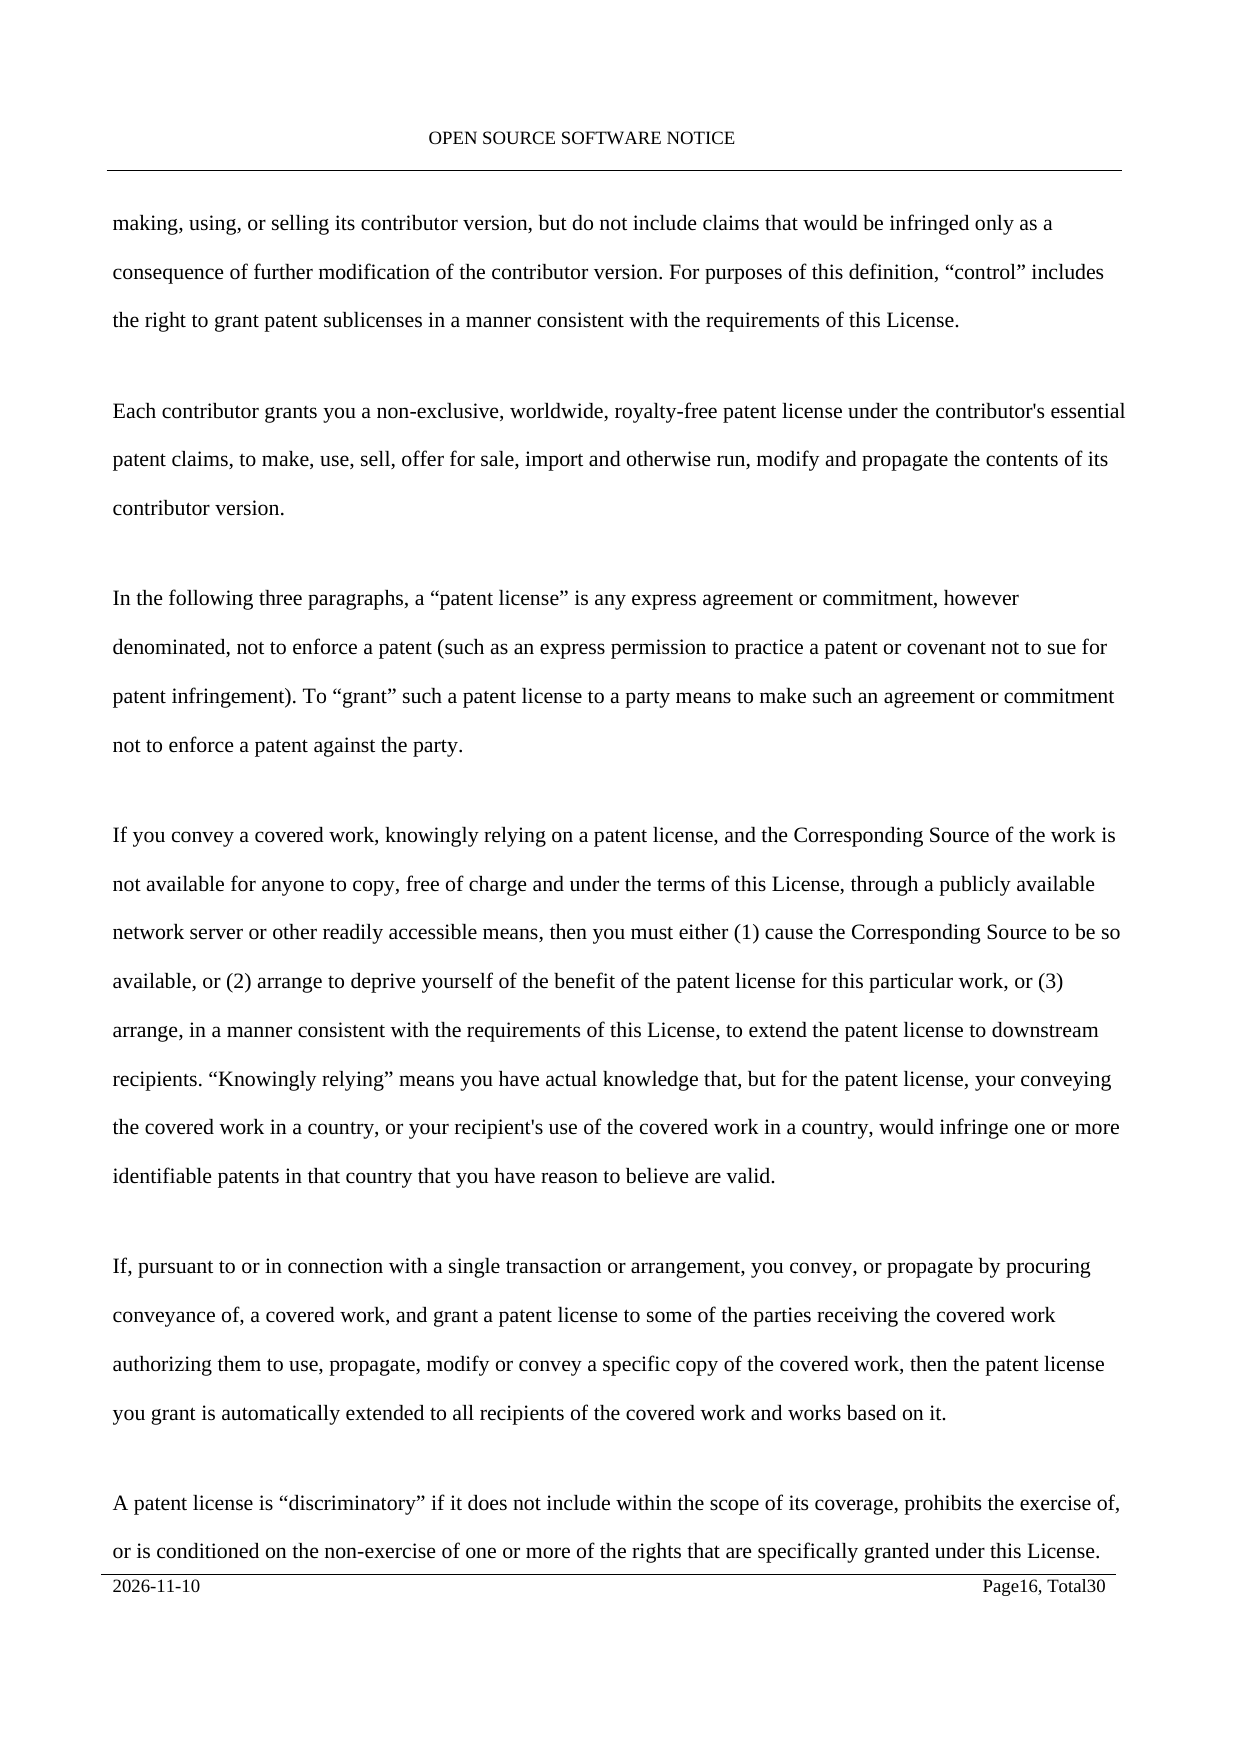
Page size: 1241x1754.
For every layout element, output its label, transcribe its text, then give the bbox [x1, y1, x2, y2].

text If you convey a covered work, knowingly relying on a patent license, and the Corresponding Source of the work is not available for anyone to copy, free of charge and under the terms of this License, through a publicly available network server or other readily accessible means, then you must either (1) cause the Corresponding Source to be so available, or (2) arrange to deprive yourself of the benefit of the patent license for this particular work, or (3) arrange, in a manner consistent with the requirements of this License, to extend the patent license to downstream recipients. “Knowingly relying” means you have actual knowledge that, but for the patent license, your conveying the covered work in a country, or your recipient's use of the covered work in a country, would infringe one or more identifiable patents in that country that you have reason to believe are valid. [112, 818, 1128, 1192]
text Each contributor grants you a non-exclusive, worldwide, royalty-free patent license under the contributor's essential patent claims, to make, use, sell, offer for sale, import and otherwise run, modify and propagate the contents of its contributor version. [112, 394, 1128, 524]
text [112, 1486, 1128, 1567]
text If, pursuant to or in connection with a single transaction or arrangement, you convey, or propagate by procuring conveyance of, a covered work, and grant a patent license to some of the parties receiving the covered work authorizing them to use, propagate, modify or convey a specific copy of the covered work, then the patent license you grant is automatically extended to all recipients of the covered work and works based on it. [112, 1250, 1128, 1428]
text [112, 206, 1128, 336]
text In the following three paragraphs, a “patent license” is any express agreement or commitment, however denominated, not to enforce a patent (such as an express permission to practice a patent or covenant not to sue for patent infringement). To “grant” such a patent license to a party means to make such an agreement or commitment not to enforce a patent against the party. [112, 582, 1128, 761]
